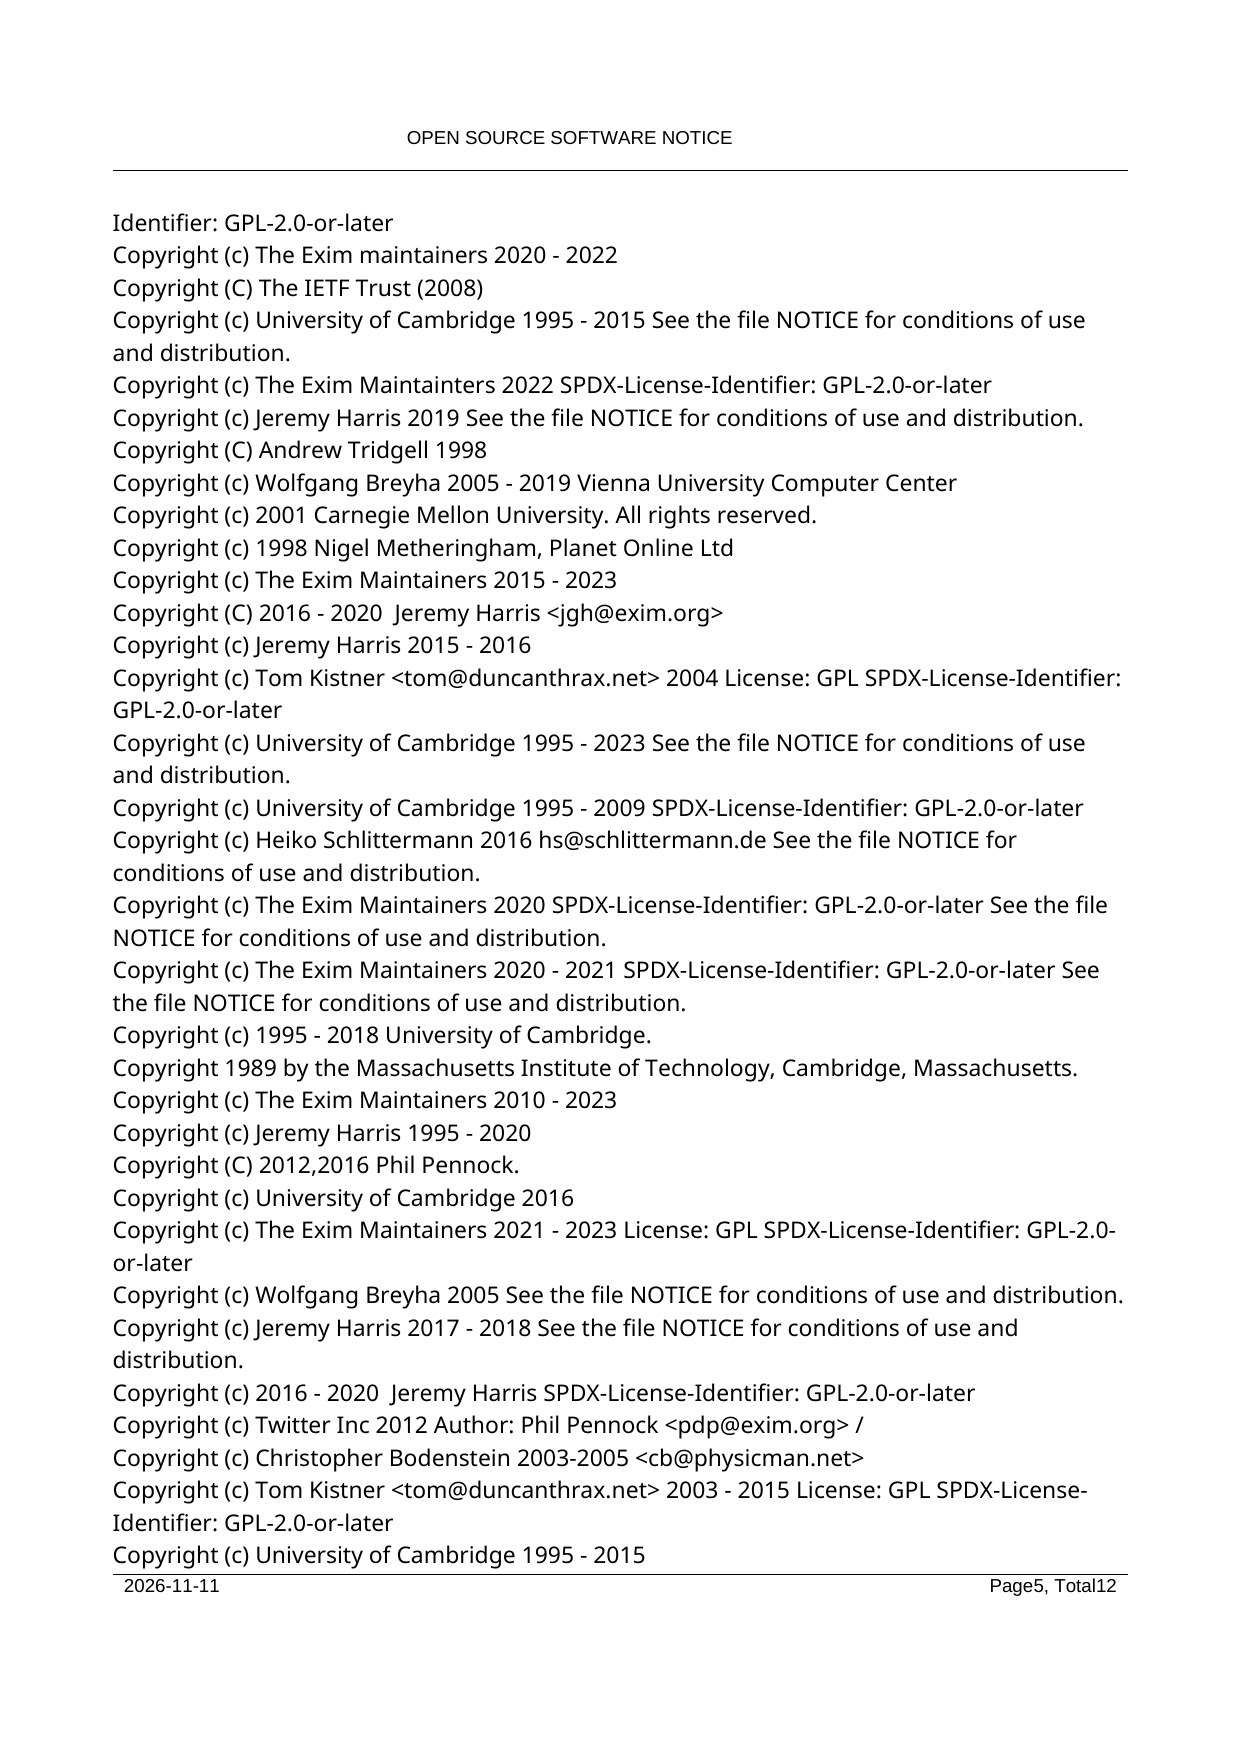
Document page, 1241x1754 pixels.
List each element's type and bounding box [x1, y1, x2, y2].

text [112, 206, 1128, 499]
text [112, 499, 1128, 1571]
